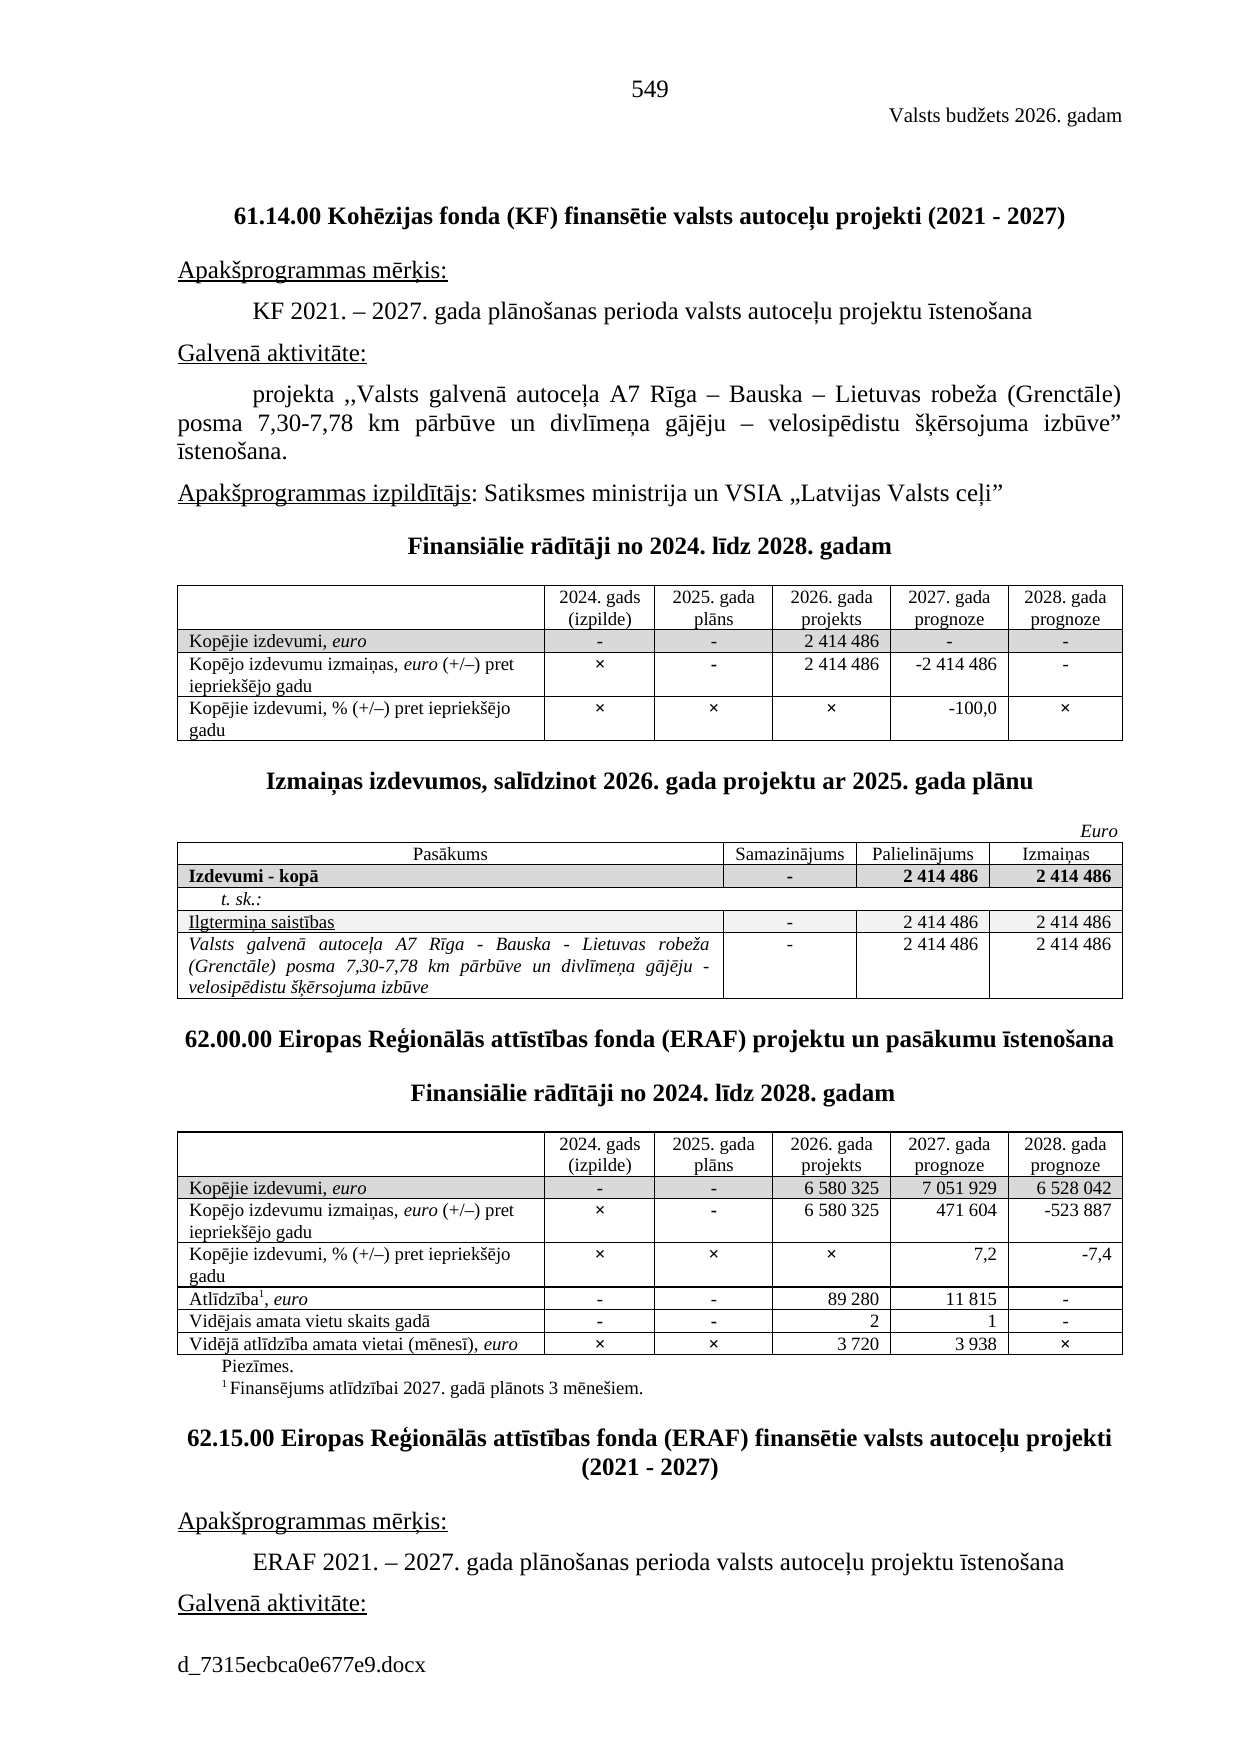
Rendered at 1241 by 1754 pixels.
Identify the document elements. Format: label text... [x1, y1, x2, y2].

table_cell 2 414 486 [857, 911, 989, 932]
table_header [178, 586, 544, 629]
table_cell × [655, 697, 772, 740]
table_cell Kopējo izdevumu izmaiņas, euro (+/–) pret iepriekšējo gadu [178, 653, 544, 696]
text Apakšprogrammas mērķis: [177, 255, 1122, 284]
table_cell × [545, 1199, 654, 1242]
table_cell × [1009, 697, 1122, 740]
table_cell - [655, 1177, 772, 1198]
table_cell 6 528 042 [1009, 1177, 1122, 1198]
table_header 2024. gads (izpilde) [545, 586, 654, 629]
text 62.00.00 Eiropas Reģionālās attīstības fonda (ERAF) projektu un pasākumu īstenošana [177, 1024, 1122, 1053]
table_cell 2 414 486 [857, 933, 989, 998]
table_cell - [545, 630, 654, 652]
text Galvenā aktivitāte: [177, 338, 1122, 366]
table_header 2026. gada projekts [773, 1133, 890, 1176]
table_header Izmaiņas [990, 843, 1122, 864]
table_cell -7,4 [1009, 1243, 1122, 1286]
text Izmaiņas izdevumos, salīdzinot 2026. gada projektu ar 2025. gada plānu [177, 766, 1122, 795]
table_cell 3 720 [773, 1333, 890, 1354]
text KF 2021. – 2027. gada plānošanas perioda valsts autoceļu projektu īstenošana [177, 296, 1122, 325]
table_header 2028. gada prognoze [1009, 1133, 1122, 1176]
table_cell × [773, 697, 890, 740]
table_cell × [655, 1243, 772, 1286]
text Finansiālie rādītāji no 2024. līdz 2028. gadam [177, 531, 1122, 560]
table_header 2028. gada prognoze [1009, 586, 1122, 629]
table_cell - [1009, 630, 1122, 652]
table_cell 2 414 486 [857, 865, 989, 887]
table_cell 2 414 486 [773, 630, 890, 652]
table_cell 7 051 929 [891, 1177, 1008, 1198]
table_cell - [655, 1310, 772, 1332]
table_cell - [655, 1199, 772, 1242]
table_cell -523 887 [1009, 1199, 1122, 1242]
table_cell 2 [773, 1310, 890, 1332]
text projekta ,,Valsts galvenā autoceļa A7 Rīga – Bauska – Lietuvas robeža (Grenctāle) posma 7,30-7,78 km pārbūve un divlīmeņa gājēju – velosipēdistu šķērsojuma izbūve” īstenošana. [177, 379, 1122, 465]
table_cell -100,0 [891, 697, 1008, 740]
table_header 2027. gada prognoze [891, 1133, 1008, 1176]
table_cell 2 414 486 [990, 911, 1122, 932]
text 62.15.00 Eiropas Reģionālās attīstības fonda (ERAF) finansētie valsts autoceļu projekti (2021 - 2027) [177, 1423, 1122, 1481]
table_header Pasākums [178, 843, 723, 864]
table_header [178, 1133, 544, 1176]
table_header 2025. gada plāns [655, 1133, 772, 1176]
table_cell Valsts galvenā autoceļa A7 Rīga - Bauska - Lietuvas robeža (Grenctāle) posma 7,30-7,78 km pārbūve un divlīmeņa gājēju - velosipēdistu šķērsojuma izbūve [178, 933, 723, 998]
table_cell - [724, 865, 856, 887]
text Finansiālie rādītāji no 2024. līdz 2028. gadam [177, 1078, 1122, 1106]
text Apakšprogrammas izpildītājs: Satiksmes ministrija un VSIA „Latvijas Valsts ceļi” [177, 478, 1122, 506]
table_header Samazinājums [724, 843, 856, 864]
text Apakšprogrammas mērķis: [177, 1506, 1122, 1535]
table_cell × [773, 1243, 890, 1286]
table_cell - [655, 1288, 772, 1309]
table_cell - [891, 630, 1008, 652]
table_cell - [655, 653, 772, 696]
text 61.14.00 Kohēzijas fonda (KF) finansētie valsts autoceļu projekti (2021 - 2027) [177, 201, 1122, 230]
table_cell Kopējie izdevumi, % (+/–) pret iepriekšējo gadu [178, 697, 544, 740]
table_header 2027. gada prognoze [891, 586, 1008, 629]
table_header 2024. gads (izpilde) [545, 1133, 654, 1176]
table_cell 11 815 [891, 1288, 1008, 1309]
table_cell 3 938 [891, 1333, 1008, 1354]
text Galvenā aktivitāte: [177, 1588, 1122, 1617]
table_cell Kopējie izdevumi, euro [178, 630, 544, 652]
table_cell - [545, 1310, 654, 1332]
table_cell Vidējā atlīdzība amata vietai (mēnesī), euro [178, 1333, 544, 1354]
table_cell × [545, 653, 654, 696]
table_cell × [655, 1333, 772, 1354]
table_cell × [1009, 1333, 1122, 1354]
table_cell t. sk.: [178, 888, 1122, 909]
table_cell × [545, 697, 654, 740]
table_cell -2 414 486 [891, 653, 1008, 696]
text Euro [1002, 820, 1122, 842]
table_cell 89 280 [773, 1288, 890, 1309]
table_cell 7,2 [891, 1243, 1008, 1286]
table_cell - [724, 933, 856, 998]
table_cell Kopējie izdevumi, % (+/–) pret iepriekšējo gadu [178, 1243, 544, 1286]
text 1 Finansējums atlīdzībai 2027. gadā plānots 3 mēnešiem. [177, 1377, 1122, 1398]
table_header Palielinājums [857, 843, 989, 864]
table_cell 2 414 486 [773, 653, 890, 696]
table_cell × [545, 1243, 654, 1286]
table_cell Kopējo izdevumu izmaiņas, euro (+/–) pret iepriekšējo gadu [178, 1199, 544, 1242]
table_cell 1 [891, 1310, 1008, 1332]
table_header 2026. gada projekts [773, 586, 890, 629]
table_cell - [724, 911, 856, 932]
table_cell - [545, 1177, 654, 1198]
table_cell - [655, 630, 772, 652]
table_cell 2 414 486 [990, 933, 1122, 998]
table_cell Atlīdzība1, euro [178, 1288, 544, 1309]
table_cell 6 580 325 [773, 1177, 890, 1198]
table_cell - [545, 1288, 654, 1309]
table_cell Izdevumi - kopā [178, 865, 723, 887]
table_cell × [545, 1333, 654, 1354]
table_cell Kopējie izdevumi, euro [178, 1177, 544, 1198]
table_cell - [1009, 653, 1122, 696]
table_cell 471 604 [891, 1199, 1008, 1242]
table_cell - [1009, 1310, 1122, 1332]
table_cell 6 580 325 [773, 1199, 890, 1242]
table_cell - [1009, 1288, 1122, 1309]
text Piezīmes. [177, 1355, 1122, 1377]
table_cell 2 414 486 [990, 865, 1122, 887]
text ERAF 2021. – 2027. gada plānošanas perioda valsts autoceļu projektu īstenošana [177, 1547, 1122, 1576]
table_cell Ilgtermiņa saistības [178, 911, 723, 932]
table_cell Vidējais amata vietu skaits gadā [178, 1310, 544, 1332]
table_header 2025. gada plāns [655, 586, 772, 629]
